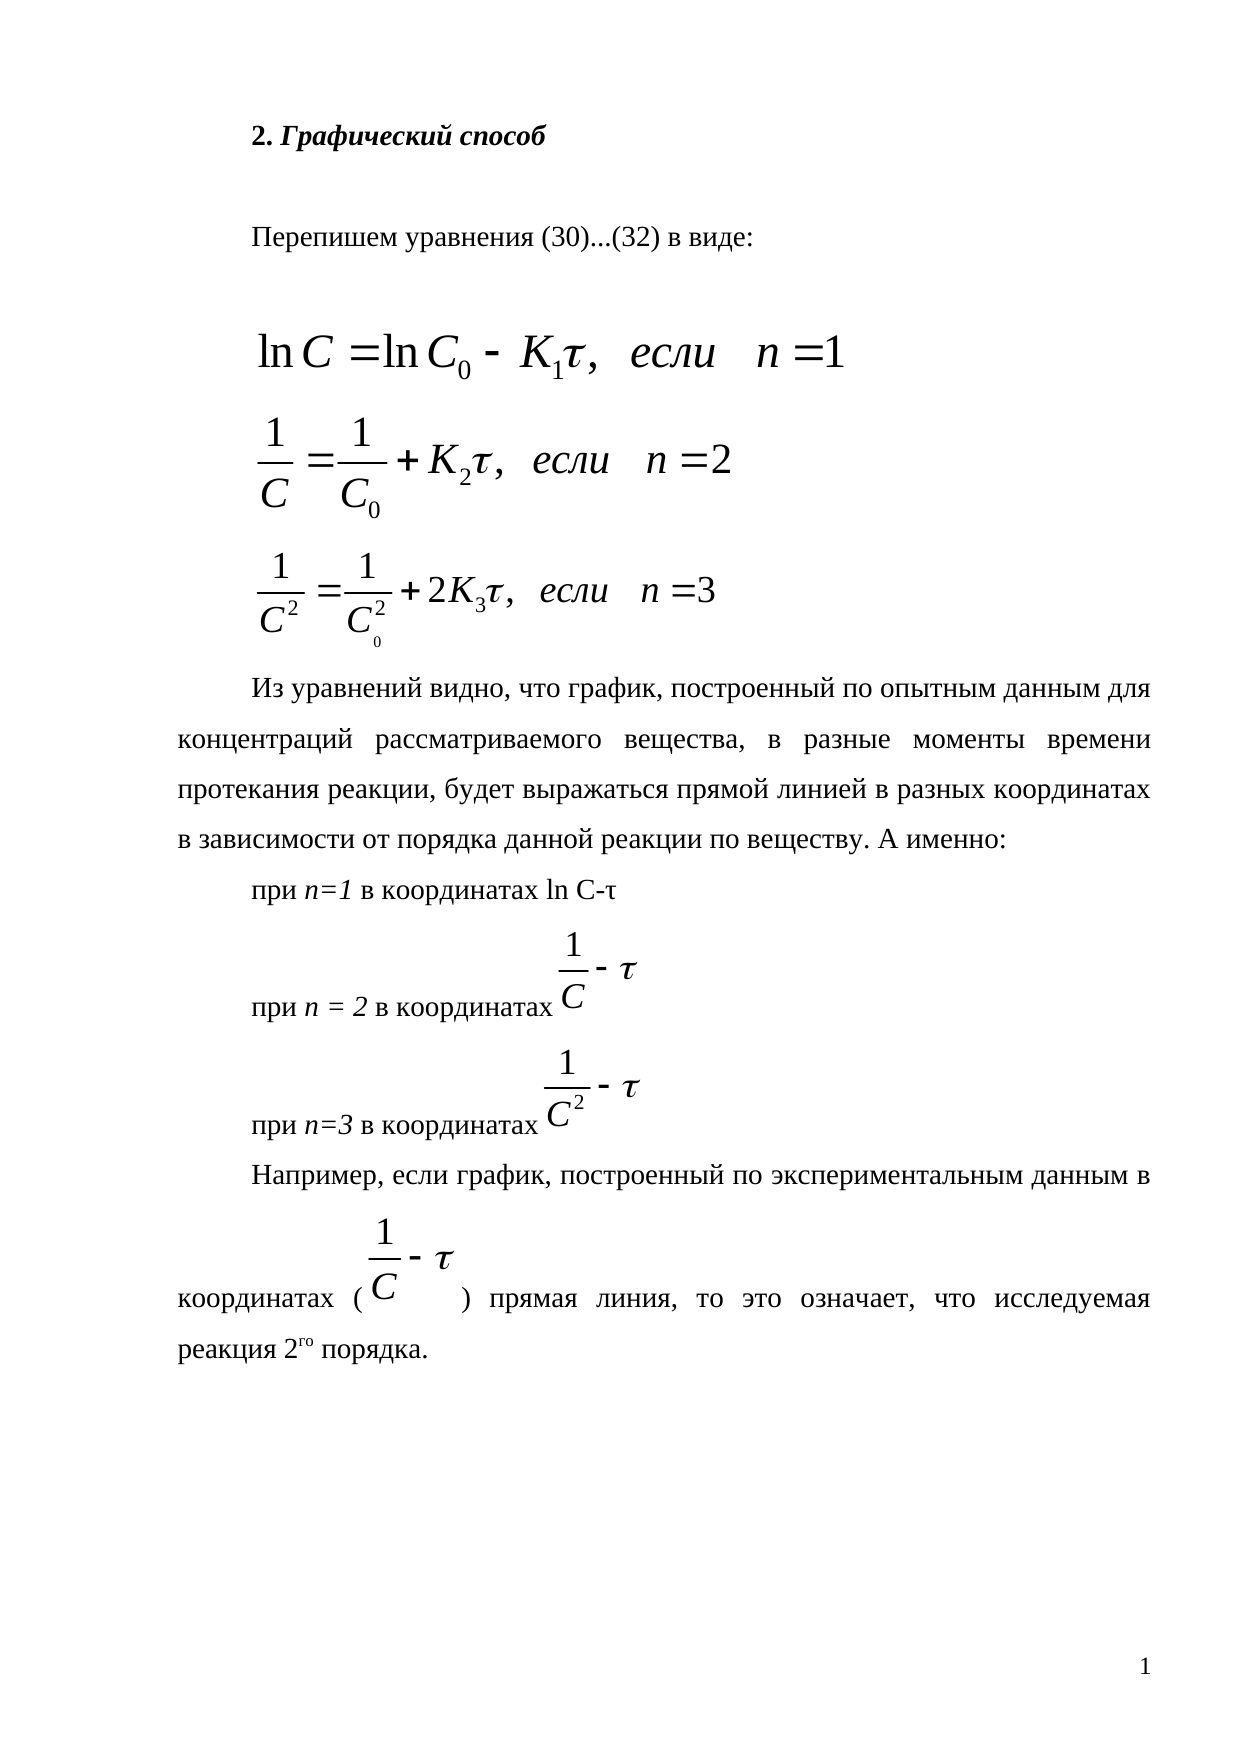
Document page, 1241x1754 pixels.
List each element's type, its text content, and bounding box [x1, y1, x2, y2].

text при п=1 в координатах ln C-τ [177, 872, 1152, 905]
text при п=3 в координатах [177, 1039, 1152, 1141]
text Например, если график, построенный по экспериментальным данным в координатах () прямая линия, то это означает, что исследуемая реакция 2го порядка. [177, 1157, 1152, 1364]
text Из уравнений видно, что график, построенный по опытным данным для концентраций рассматриваемого вещества, в разные моменты времени протекания реакции, будет выражаться прямой линией в разных координатах в зависимости от порядка данной реакции по веществу. А именно: [177, 671, 1152, 855]
text Перепишем уравнения (30)...(32) в виде: [177, 219, 1152, 252]
text 2. Графический способ [177, 118, 1152, 152]
text при п = 2 в координатах [177, 922, 1152, 1022]
